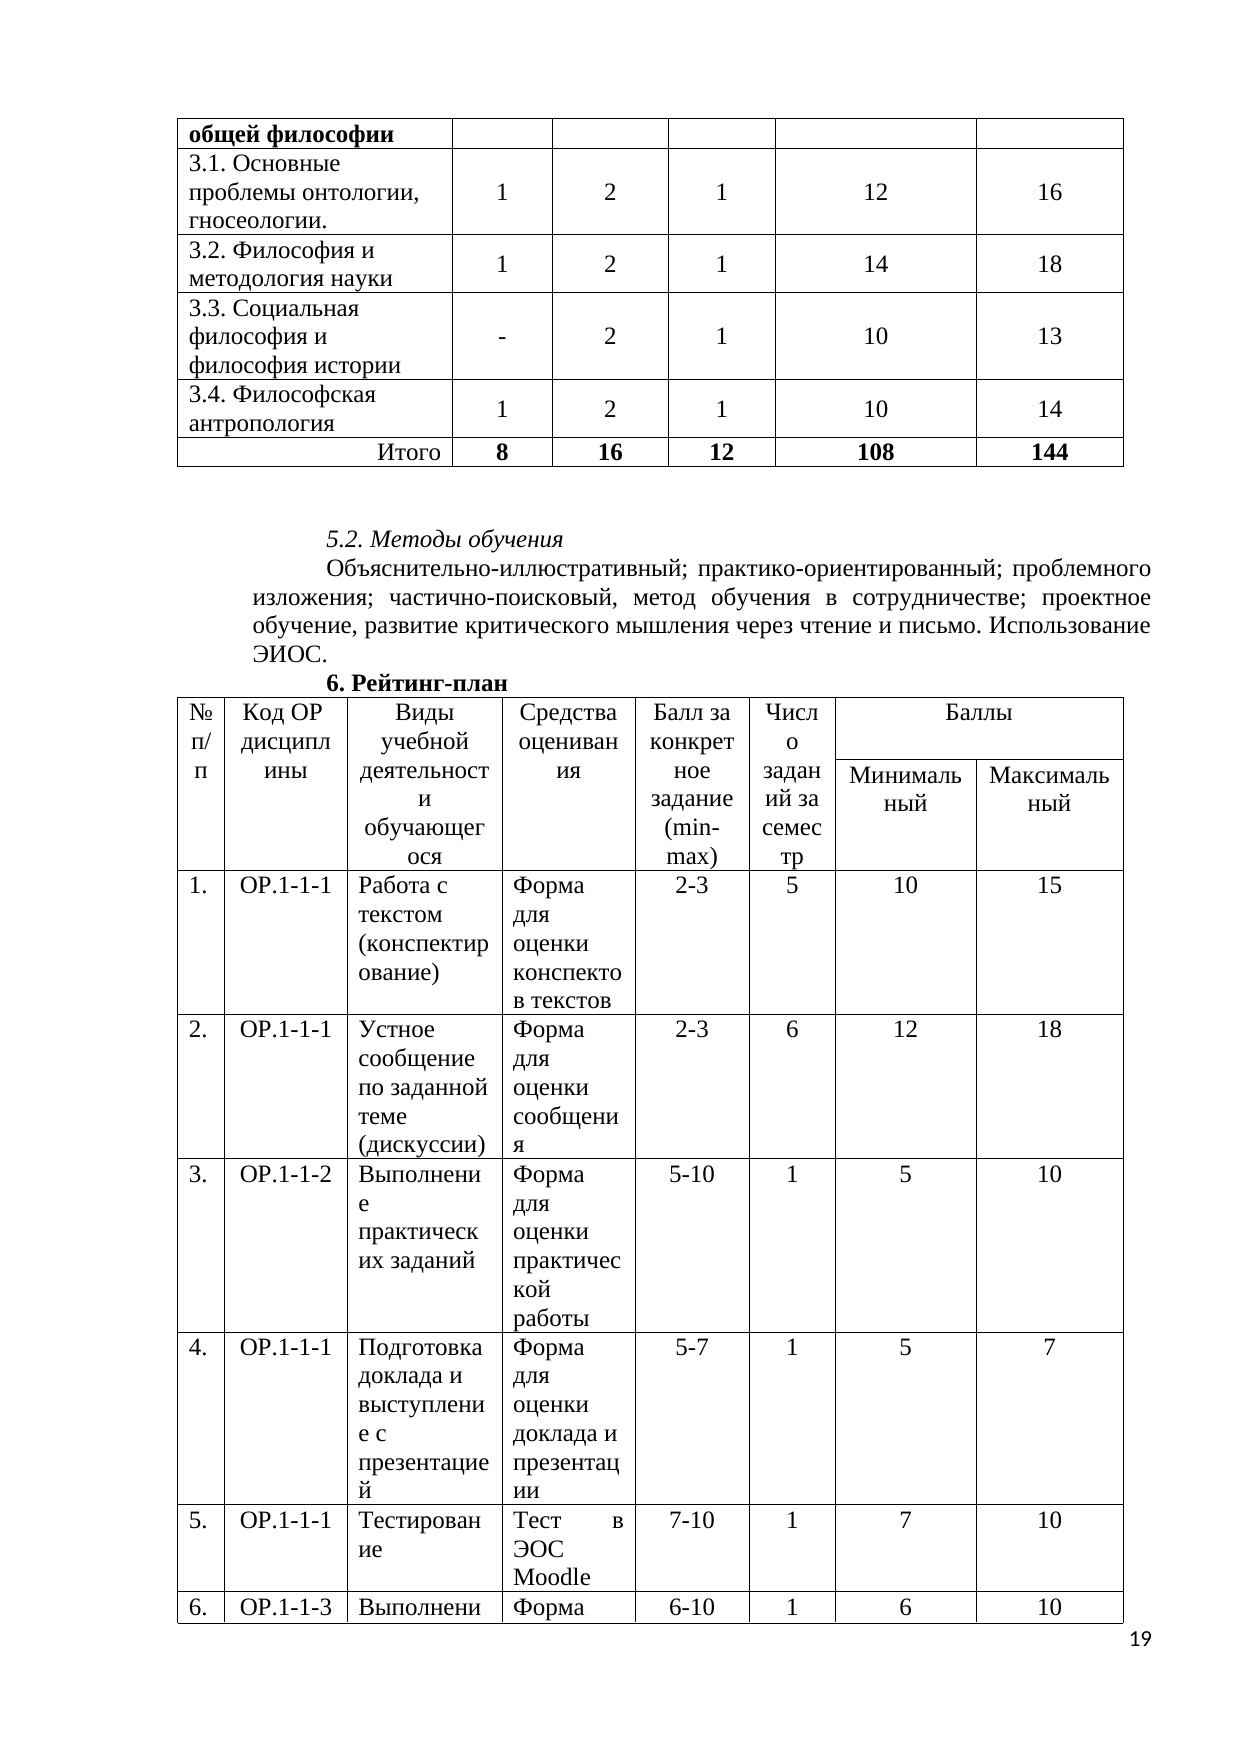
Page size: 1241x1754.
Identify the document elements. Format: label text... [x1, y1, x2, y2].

table_cell 1 [453, 380, 552, 437]
table_cell 3. [178, 1159, 224, 1331]
table_cell 3 [453, 119, 552, 147]
table_cell Минимальный [836, 760, 976, 870]
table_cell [348, 1592, 502, 1622]
table_cell 10 [836, 871, 976, 1014]
table_cell Подготовка доклада и выступление с презентацией [348, 1333, 502, 1504]
table_cell 1 [750, 1159, 835, 1331]
table_cell Тестирование [348, 1505, 502, 1591]
table_cell 1 [669, 149, 775, 234]
table_cell 1 [750, 1592, 835, 1622]
table_cell ОР.1-1-2 [225, 1159, 347, 1331]
table_cell 18 [977, 1015, 1123, 1158]
table_cell 3.2. Философия и методология науки [178, 235, 452, 292]
table_cell 6-10 [636, 1592, 749, 1622]
table_cell 5-7 [636, 1333, 749, 1504]
table_cell Итого [178, 438, 452, 466]
table_cell 10 [977, 1592, 1123, 1622]
table_cell 2 [553, 293, 668, 379]
table_cell 7 [836, 1505, 976, 1591]
table_cell 3.4. Философская антропология [178, 380, 452, 437]
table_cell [503, 1592, 635, 1622]
table_cell ОР.1-1-1 [225, 1505, 347, 1591]
table_cell 16 [553, 438, 668, 466]
table_cell 1 [453, 235, 552, 292]
table_cell 4 [669, 119, 775, 147]
table_header Код ОР дисциплины [225, 698, 347, 870]
table_cell 1 [750, 1505, 835, 1591]
table_cell 4. [178, 1333, 224, 1504]
table_cell Устное сообщение по заданной теме (дискуссии) [348, 1015, 502, 1158]
table_cell 6 [750, 1015, 835, 1158]
table_cell 1. [178, 871, 224, 1014]
table_cell Максимальный [977, 760, 1123, 870]
table_cell 144 [977, 438, 1123, 466]
table_header № п/п [178, 698, 224, 870]
table_cell 8 [453, 438, 552, 466]
table_cell Форма для оценки доклада и презентации [503, 1333, 635, 1504]
table_cell 12 [776, 149, 976, 234]
table_cell ОР.1-1-1 [225, 1015, 347, 1158]
table_cell 10 [977, 1505, 1123, 1591]
table_cell 2-3 [636, 871, 749, 1014]
table_cell 10 [776, 380, 976, 437]
table_cell 5. [178, 1505, 224, 1591]
table_cell Форма для оценки конспектов текстов [503, 871, 635, 1014]
table_cell 3.3. Социальная философия и философия истории [178, 293, 452, 379]
table_cell 10 [977, 1159, 1123, 1331]
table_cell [178, 119, 452, 147]
table_cell 12 [669, 438, 775, 466]
table_cell 6. [178, 1592, 224, 1622]
table_cell 5 [836, 1333, 976, 1504]
table_header Средства оценивания [503, 698, 635, 870]
table_cell 2-3 [636, 1015, 749, 1158]
table_cell 1 [750, 1333, 835, 1504]
table_cell 10 [776, 293, 976, 379]
table_header Виды учебной деятельности обучающегося [348, 698, 502, 870]
table_cell Выполнение практических заданий [348, 1159, 502, 1331]
table_cell 6 [836, 1592, 976, 1622]
table_cell 5 [836, 1159, 976, 1331]
table_cell Форма для оценки практической работы [503, 1159, 635, 1331]
table_cell 2. [178, 1015, 224, 1158]
text Объяснительно-иллюстративный; практико-ориентированный; проблемного изложения; частично-поисковый, метод обучения в сотрудничестве; проектное обучение, развитие критического мышления через чтение и письмо. Использование ЭИОС. [252, 553, 1152, 668]
table_cell 7 [977, 1333, 1123, 1504]
table_cell Работа с текстом (конспектирование) [348, 871, 502, 1014]
table_cell 61 [977, 119, 1123, 147]
table_cell 5-10 [636, 1159, 749, 1331]
table_cell 46 [776, 119, 976, 147]
table_header Число заданий за семестр [750, 698, 835, 870]
table_cell 14 [977, 380, 1123, 437]
table_header Балл за конкретное задание (min-max) [636, 698, 749, 870]
table_cell 14 [776, 235, 976, 292]
table_cell 2 [553, 380, 668, 437]
table_cell - [453, 293, 552, 379]
table_cell Форма для оценки сообщения [503, 1015, 635, 1158]
table_cell 18 [977, 235, 1123, 292]
table_cell 12 [836, 1015, 976, 1158]
table_cell ОР.1-1-3 [225, 1592, 347, 1622]
table_cell 1 [669, 235, 775, 292]
table_cell 1 [669, 380, 775, 437]
table_header Баллы [836, 698, 1123, 759]
table_cell 7-10 [636, 1505, 749, 1591]
text 6. Рейтинг-план [252, 668, 1152, 697]
table_cell ОР.1-1-1 [225, 871, 347, 1014]
table_cell 13 [977, 293, 1123, 379]
table_cell 108 [776, 438, 976, 466]
table_cell 3.1. Основные проблемы онтологии, гносеологии. [178, 149, 452, 234]
table_cell 5 [750, 871, 835, 1014]
table_cell 16 [977, 149, 1123, 234]
text 5.2. Методы обучения [252, 524, 1152, 553]
table_cell 2 [553, 235, 668, 292]
table_cell ОР.1-1-1 [225, 1333, 347, 1504]
table_cell Тест в ЭОС Moodle [503, 1505, 635, 1591]
table_cell 1 [453, 149, 552, 234]
table_cell 1 [669, 293, 775, 379]
table_cell 8 [553, 119, 668, 147]
table_cell 15 [977, 871, 1123, 1014]
table_cell 2 [553, 149, 668, 234]
